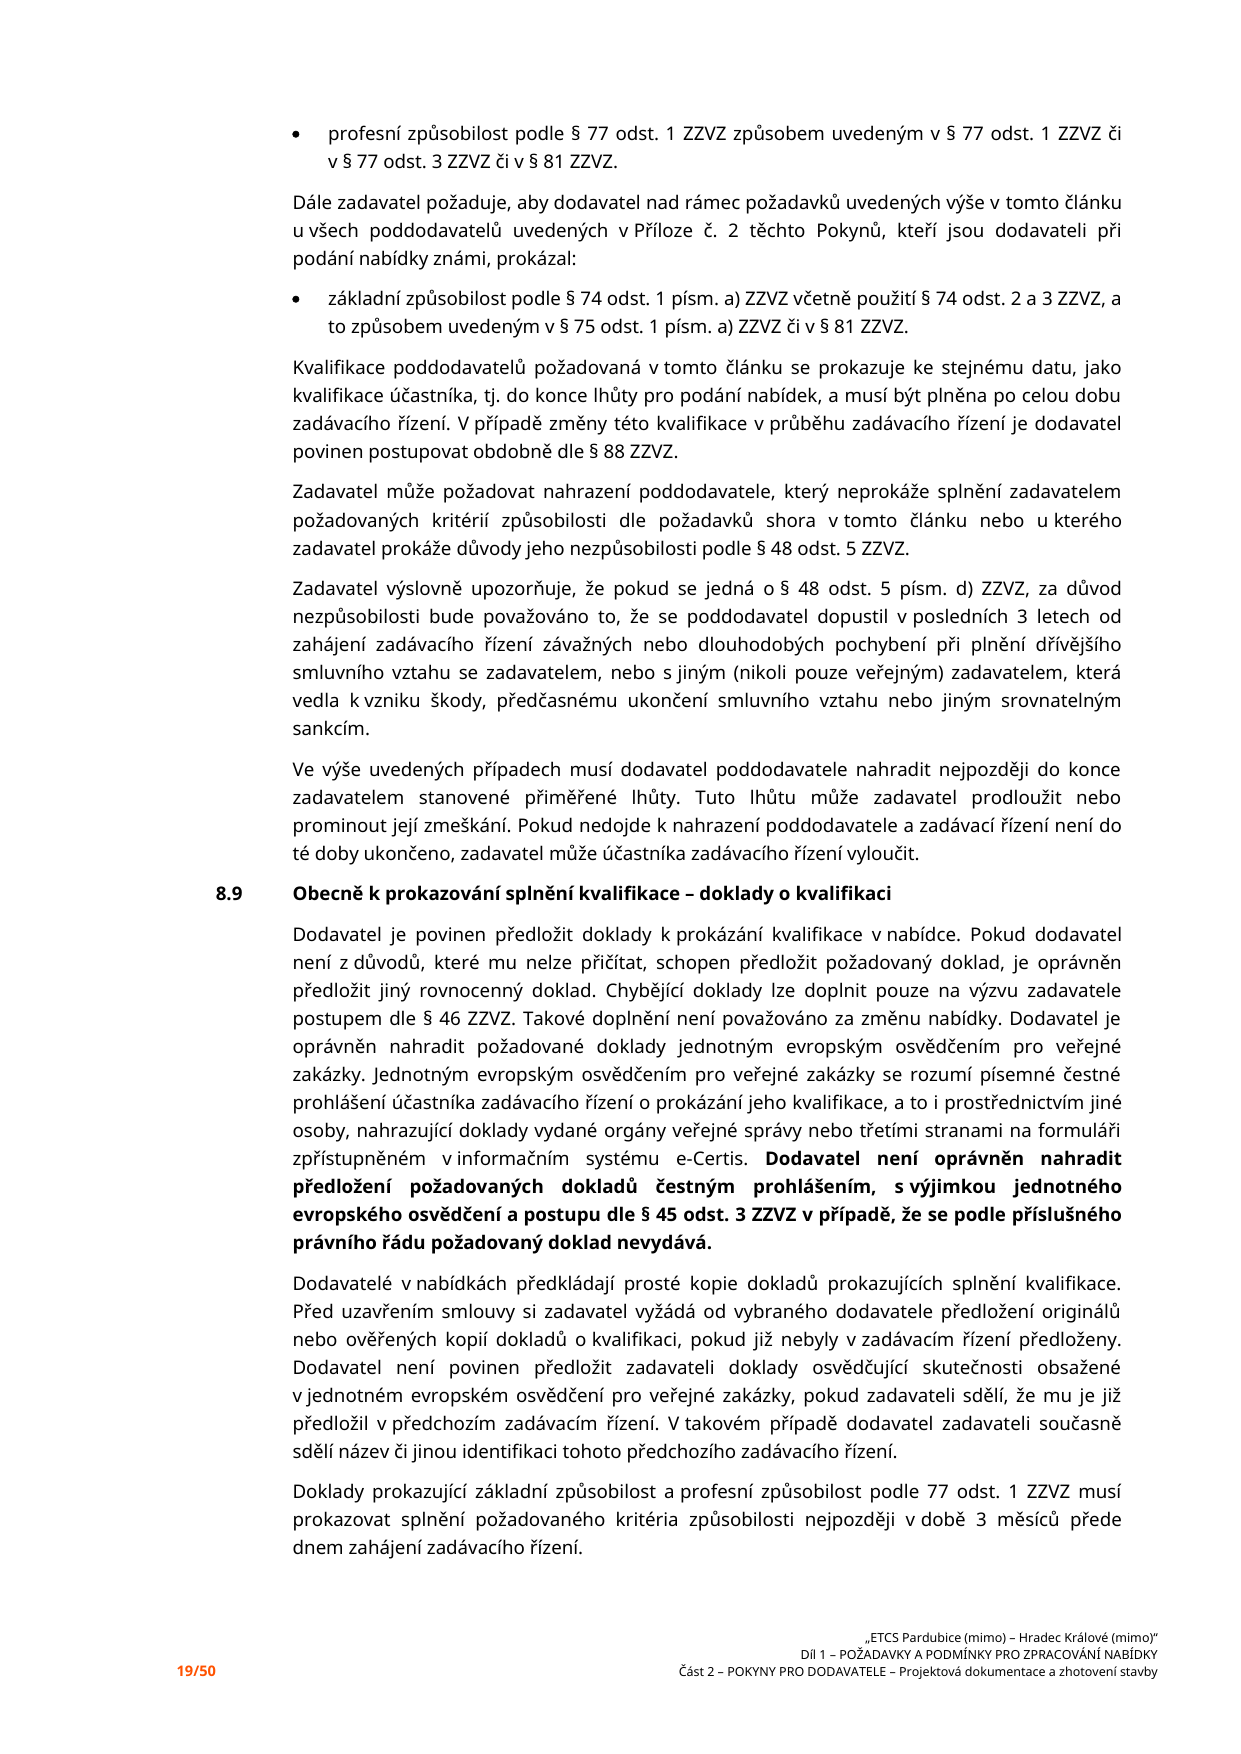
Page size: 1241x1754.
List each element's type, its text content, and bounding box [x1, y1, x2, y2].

text Zadavatel výslovně upozorňuje, že pokud se jedná o § 48 odst. 5 písm. d) ZZVZ, za důvod nezpůsobilosti bude považováno to, že se poddodavatel dopustil v posledních 3 letech od zahájení zadávacího řízení závažných nebo dlouhodobých pochybení při plnění dřívějšího smluvního vztahu se zadavatelem, nebo s jiným (nikoli pouze veřejným) zadavatelem, která vedla k vzniku škody, předčasnému ukončení smluvního vztahu nebo jiným srovnatelným sankcím. [292, 575, 1122, 741]
text Obecně k prokazování splnění kvalifikace – doklady o kvalifikaci [216, 881, 1122, 906]
text základní způsobilost podle § 74 odst. 1 písm. a) ZZVZ včetně použití § 74 odst. 2 a 3 ZZVZ, a to způsobem uvedeným v § 75 odst. 1 písm. a) ZZVZ či v § 81 ZZVZ. [292, 286, 1122, 339]
text profesní způsobilost podle § 77 odst. 1 ZZVZ způsobem uvedeným v § 77 odst. 1 ZZVZ či v § 77 odst. 3 ZZVZ či v § 81 ZZVZ. [292, 121, 1122, 174]
text Dodavatelé v nabídkách předkládají prosté kopie dokladů prokazujících splnění kvalifikace. Před uzavřením smlouvy si zadavatel vyžádá od vybraného dodavatele předložení originálů nebo ověřených kopií dokladů o kvalifikaci, pokud již nebyly v zadávacím řízení předloženy. Dodavatel není povinen předložit zadavateli doklady osvědčující skutečnosti obsažené v jednotném evropském osvědčení pro veřejné zakázky, pokud zadavateli sdělí, že mu je již předložil v předchozím zadávacím řízení. V takovém případě dodavatel zadavateli současně sdělí název či jinou identifikaci tohoto předchozího zadávacího řízení. [292, 1270, 1122, 1463]
text Kvalifikace poddodavatelů požadovaná v tomto článku se prokazuje ke stejnému datu, jako kvalifikace účastníka, tj. do konce lhůty pro podání nabídek, a musí být plněna po celou dobu zadávacího řízení. V případě změny této kvalifikace v průběhu zadávacího řízení je dodavatel povinen postupovat obdobně dle § 88 ZZVZ. [292, 354, 1122, 464]
text Ve výše uvedených případech musí dodavatel poddodavatele nahradit nejpozději do konce zadavatelem stanovené přiměřené lhůty. Tuto lhůtu může zadavatel prodloužit nebo prominout její zmeškání. Pokud nedojde k nahrazení poddodavatele a zadávací řízení není do té doby ukončeno, zadavatel může účastníka zadávacího řízení vyloučit. [292, 756, 1122, 866]
text Dodavatel je povinen předložit doklady k prokázání kvalifikace v nabídce. Pokud dodavatel není z důvodů, které mu nelze přičítat, schopen předložit požadovaný doklad, je oprávněn předložit jiný rovnocenný doklad. Chybějící doklady lze doplnit pouze na výzvu zadavatele postupem dle § 46 ZZVZ. Takové doplnění není považováno za změnu nabídky. Dodavatel je oprávněn nahradit požadované doklady jednotným evropským osvědčením pro veřejné zakázky. Jednotným evropským osvědčením pro veřejné zakázky se rozumí písemné čestné prohlášení účastníka zadávacího řízení o prokázání jeho kvalifikace, a to i prostřednictvím jiné osoby, nahrazující doklady vydané orgány veřejné správy nebo třetími stranami na formuláři zpřístupněném v informačním systému e-Certis. Dodavatel není oprávněn nahradit předložení požadovaných dokladů čestným prohlášením, s výjimkou jednotného evropského osvědčení a postupu dle § 45 odst. 3 ZZVZ v případě, že se podle příslušného právního řádu požadovaný doklad nevydává. [292, 921, 1122, 1255]
text Dále zadavatel požaduje, aby dodavatel nad rámec požadavků uvedených výše v tomto článku u všech poddodavatelů uvedených v Příloze č. 2 těchto Pokynů, kteří jsou dodavateli při podání nabídky známi, prokázal: [292, 189, 1122, 271]
text Zadavatel může požadovat nahrazení poddodavatele, který neprokáže splnění zadavatelem požadovaných kritérií způsobilosti dle požadavků shora v tomto článku nebo u kterého zadavatel prokáže důvody jeho nezpůsobilosti podle § 48 odst. 5 ZZVZ. [292, 479, 1122, 560]
text Doklady prokazující základní způsobilost a profesní způsobilost podle 77 odst. 1 ZZVZ musí prokazovat splnění požadovaného kritéria způsobilosti nejpozději v době 3 měsíců přede dnem zahájení zadávacího řízení. [292, 1478, 1122, 1560]
